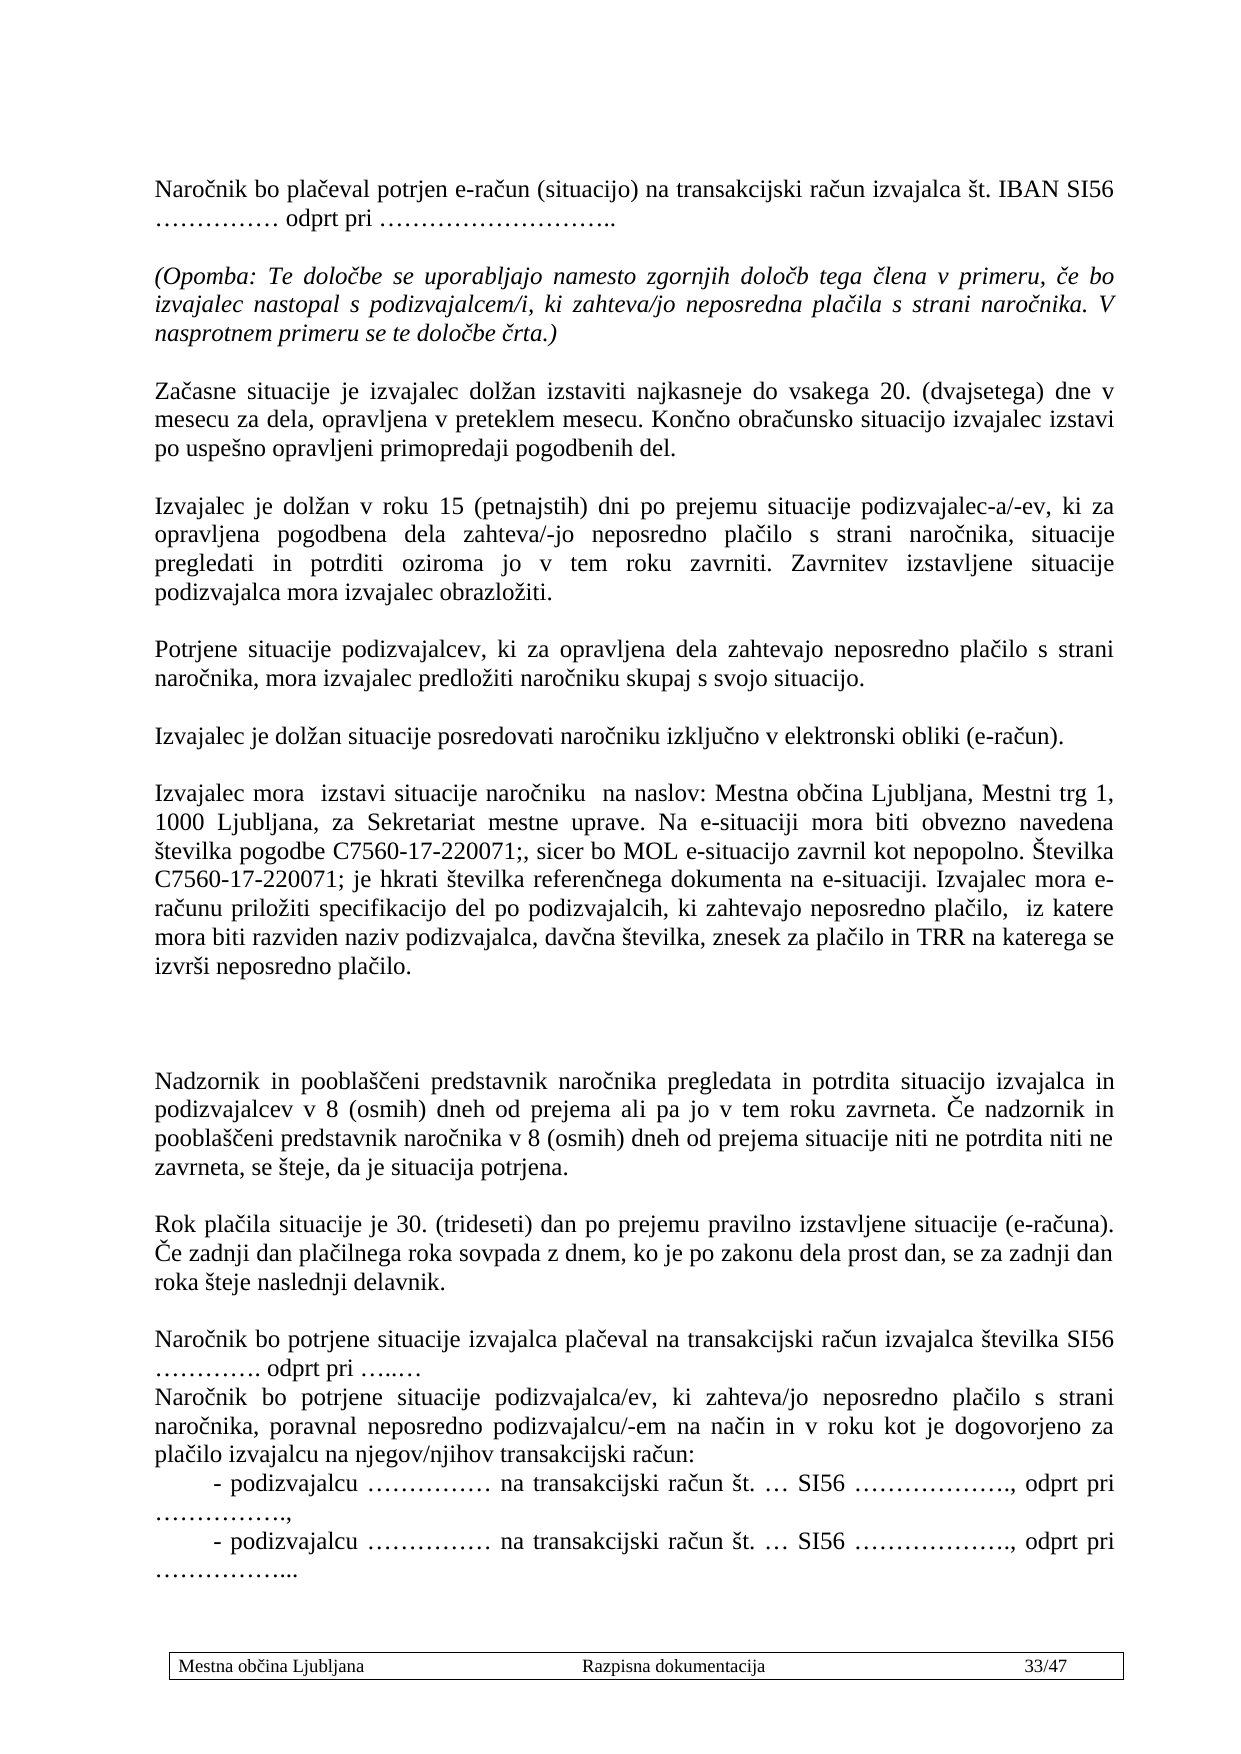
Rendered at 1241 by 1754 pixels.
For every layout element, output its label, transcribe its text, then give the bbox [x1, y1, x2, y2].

text Izvajalec je dolžan v roku 15 (petnajstih) dni po prejemu situacije podizvajalec-a/-ev, ki za opravljena pogodbena dela zahteva/-jo neposredno plačilo s strani naročnika, situacije pregledati in potrditi oziroma jo v tem roku zavrniti. Zavrnitev izstavljene situacije podizvajalca mora izvajalec obrazložiti. [154, 491, 1115, 606]
text Naročnik bo potrjene situacije podizvajalca/ev, ki zahteva/jo neposredno plačilo s strani naročnika, poravnal neposredno podizvajalcu/-em na način in v roku kot je dogovorjeno za plačilo izvajalcu na njegov/njihov transakcijski račun: [154, 1382, 1115, 1468]
text Izvajalec je dolžan situacije posredovati naročniku izključno v elektronski obliki (e-račun). [154, 721, 1115, 749]
text - podizvajalcu …………… na transakcijski račun št. … SI56 ………………., odprt pri ……………., [154, 1468, 1115, 1526]
text Potrjene situacije podizvajalcev, ki za opravljena dela zahtevajo neposredno plačilo s strani naročnika, mora izvajalec predložiti naročniku skupaj s svojo situacijo. [154, 634, 1115, 692]
text - podizvajalcu …………… na transakcijski račun št. … SI56 ………………., odprt pri ……………... [154, 1526, 1115, 1583]
list Rok plačila situacije je 30. (trideseti) dan po prejemu pravilno izstavljene situacije (e-računa). Če zadnji dan plačilnega roka sovpada z dnem, ko je po zakonu dela prost dan, se za zadnji dan roka šteje naslednji delavnik. [154, 1209, 1115, 1296]
text Izvajalec mora izstavi situacije naročniku na naslov: Mestna občina Ljubljana, Mestni trg 1, 1000 Ljubljana, za Sekretariat mestne uprave. Na e-situaciji mora biti obvezno navedena številka pogodbe C7560-17-220071;, sicer bo MOL e-situacijo zavrnil kot nepopolno. Številka C7560-17-220071; je hkrati številka referenčnega dokumenta na e-situaciji. Izvajalec mora e-računu priložiti specifikacijo del po podizvajalcih, ki zahtevajo neposredno plačilo, iz katere mora biti razviden naziv podizvajalca, davčna številka, znesek za plačilo in TRR na katerega se izvrši neposredno plačilo. [154, 778, 1115, 979]
text Naročnik bo potrjene situacije izvajalca plačeval na transakcijski račun izvajalca številka SI56 …………. odprt pri …..… [154, 1324, 1115, 1382]
text Začasne situacije je izvajalec dolžan izstaviti najkasneje do vsakega 20. (dvajsetega) dne v mesecu za dela, opravljena v preteklem mesecu. Končno obračunsko situacijo izvajalec izstavi po uspešno opravljeni primopredaji pogodbenih del. [154, 376, 1115, 462]
text Naročnik bo plačeval potrjen e-račun (situacijo) na transakcijski račun izvajalca št. IBAN SI56 …………… odprt pri ……………………….. [154, 174, 1115, 232]
text Nadzornik in pooblaščeni predstavnik naročnika pregledata in potrdita situacijo izvajalca in podizvajalcev v 8 (osmih) dneh od prejema ali pa jo v tem roku zavrneta. Če nadzornik in pooblaščeni predstavnik naročnika v 8 (osmih) dneh od prejema situacije niti ne potrdita niti ne zavrneta, se šteje, da je situacija potrjena. [154, 1066, 1115, 1181]
text (Opomba: Te določbe se uporabljajo namesto zgornjih določb tega člena v primeru, če bo izvajalec nastopal s podizvajalcem/i, ki zahteva/jo neposredna plačila s strani naročnika. V nasprotnem primeru se te določbe črta.) [154, 261, 1115, 347]
